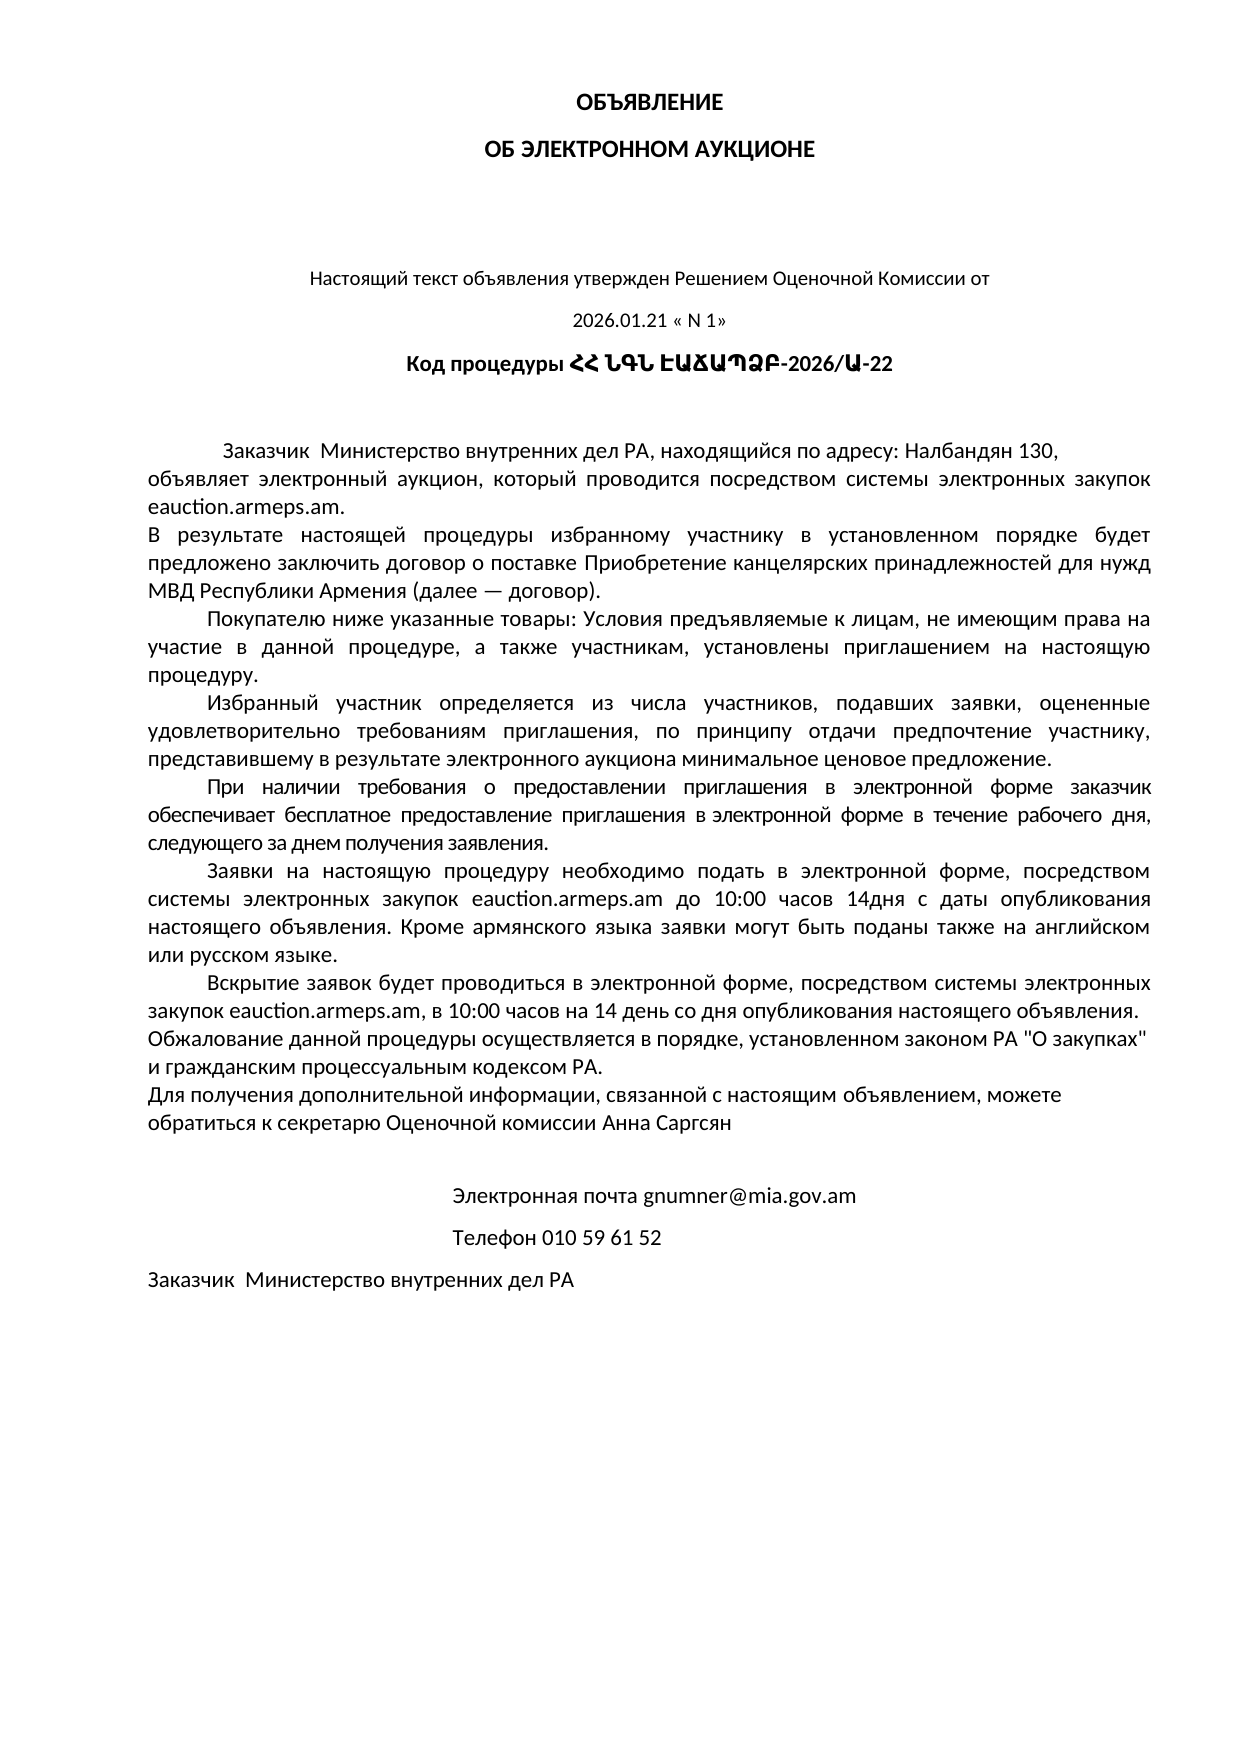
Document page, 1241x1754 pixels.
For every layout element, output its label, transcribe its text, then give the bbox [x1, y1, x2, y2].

text Заявки на настоящую процедуру необходимо подать в электронной форме, посредством системы электронных закупок eauction.armeps.am до 10:00 часов 14дня с даты опубликования настоящего объявления. Кроме армянского языка заявки могут быть поданы также на английском или русском языке. [148, 856, 1152, 968]
text Настоящий текст объявления утвержден Решением Оценочной Комиссии от [148, 265, 1152, 290]
text Покупателю ниже указанные товары: Условия предъявляемые к лицам, не имеющим права на участие в данной процедуре, а также участникам, установлены приглашением на настоящую процедуру. [148, 604, 1152, 688]
text Для получения дополнительной информации, связанной с настоящим объявлением, можете обратиться к секретарю Оценочной комиссии Анна Саргсян [148, 1080, 1152, 1136]
text объявляет электронный аукцион, который проводится посредством системы электронных закупок eauction.armeps.am. [148, 464, 1152, 520]
text 2026.01.21 « N 1» [148, 307, 1152, 332]
text Избранный участник определяется из числа участников, подавших заявки, оцененные удовлетворительно требованиям приглашения, по принципу отдачи предпочтение участнику, представившему в результате электронного аукциона минимальное ценовое предложение. [148, 688, 1152, 772]
text Код процедуры ՀՀ ՆԳՆ ԷԱՃԱՊՁԲ-2026/Ա-22 [148, 349, 1152, 377]
text При наличии требования о предоставлении приглашения в электронной форме заказчик обеспечивает бесплатное предоставление приглашения в электронной форме в течение рабочего дня, следующего за днем получения заявления. [148, 772, 1152, 856]
text Заказчик Министерство внутренних дел РА, находящийся по адресу: Налбандян 130, [148, 436, 1152, 464]
text Обжалование данной процедуры осуществляется в порядке, установленном законом РА "О закупках" и гражданским процессуальным кодексом РА. [148, 1024, 1152, 1080]
text Заказчик Министерство внутренних дел РА [148, 1265, 1152, 1293]
text Электронная почта gnumner@mia.gov.am [148, 1181, 1152, 1209]
text В результате настоящей процедуры избранному участнику в установленном порядке будет предложено заключить договор о поставке Приобретение канцелярских принадлежностей для нужд МВД Республики Армения (далее — договор). [148, 520, 1152, 604]
text Вскрытие заявок будет проводиться в электронной форме, посредством системы электронных закупок eauction.armeps.am, в 10:00 часов на 14 день со дня опубликования настоящего объявления. [148, 968, 1152, 1024]
text ОБЪЯВЛЕНИЕ [148, 86, 1152, 117]
text ОБ ЭЛЕКТРОННОМ АУКЦИОНЕ [148, 134, 1152, 164]
text Телефон 010 59 61 52 [148, 1223, 1152, 1251]
